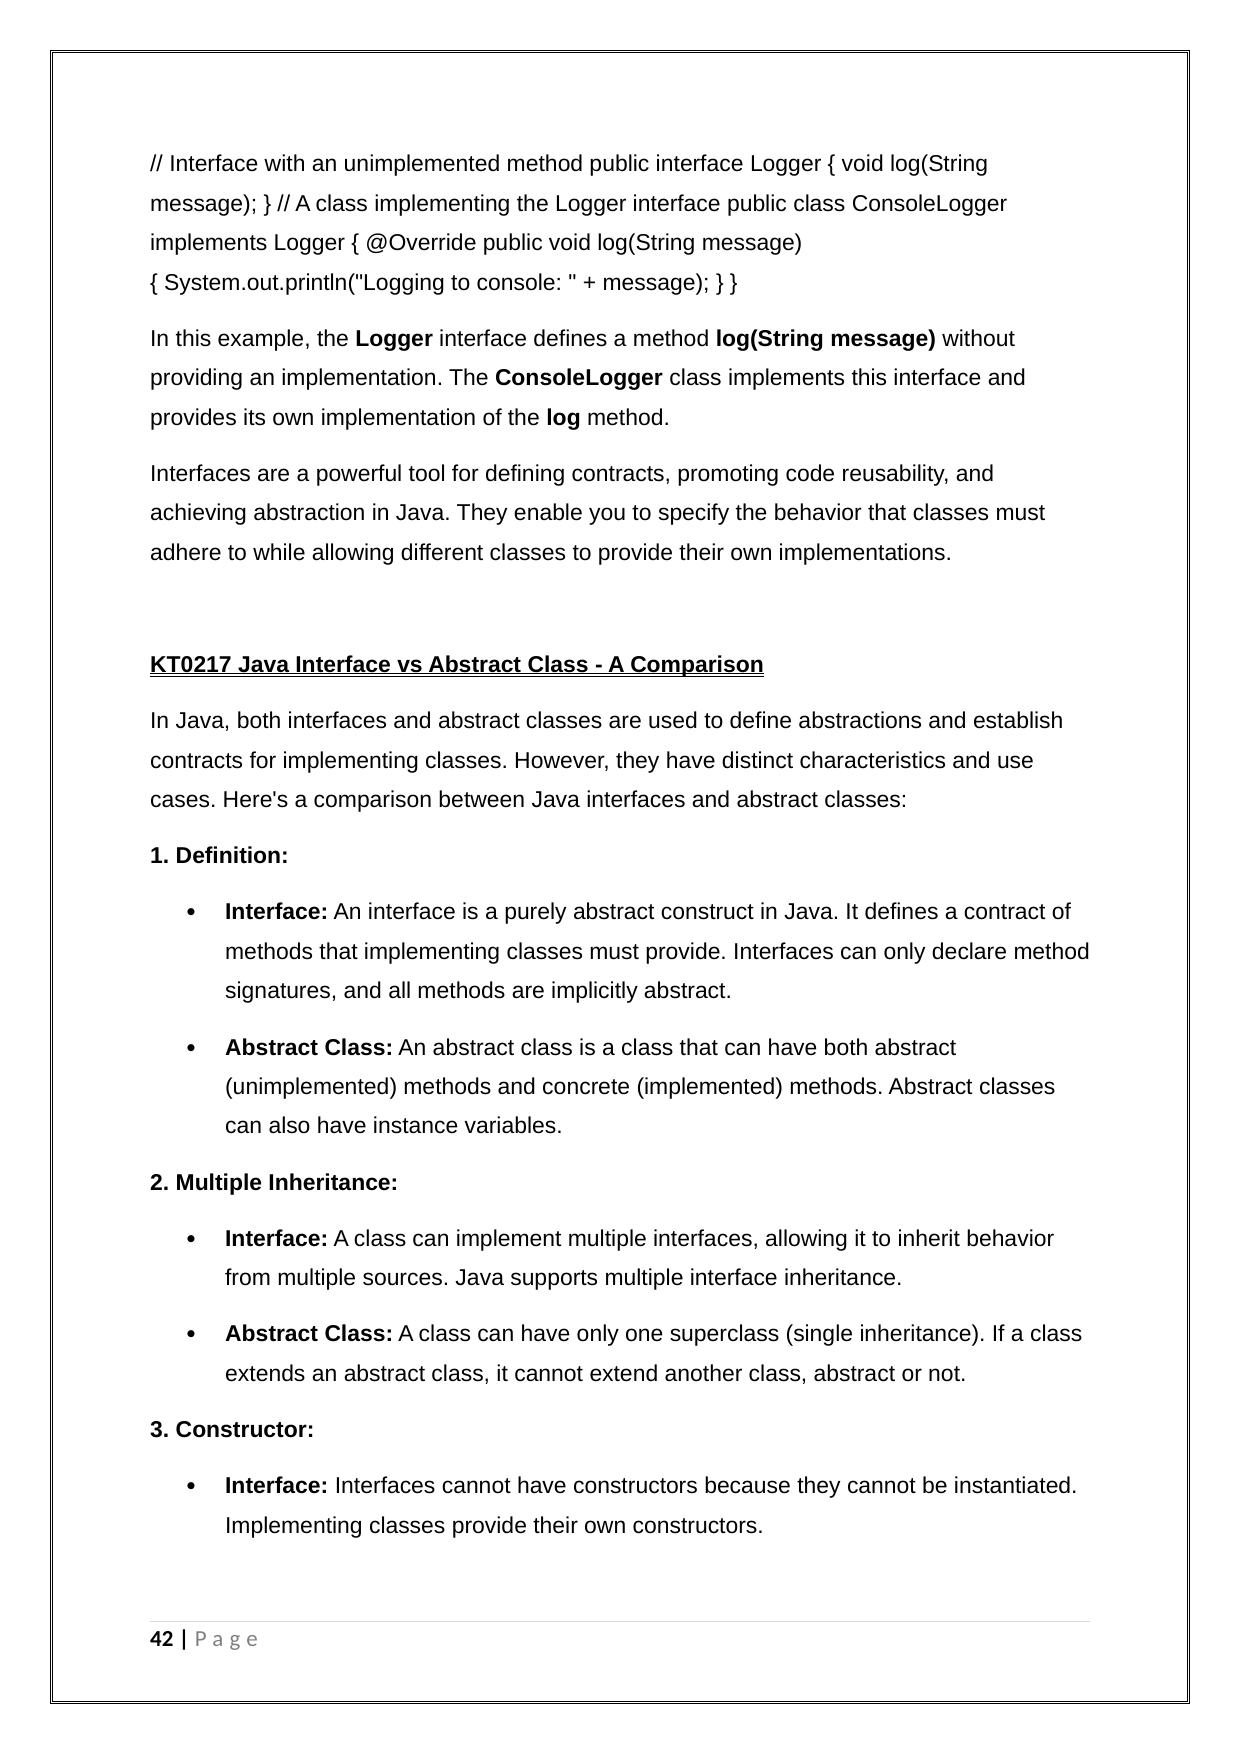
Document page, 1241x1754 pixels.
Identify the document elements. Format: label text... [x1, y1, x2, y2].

text KT0217 Java Interface vs Abstract Class - A Comparison [150, 651, 1090, 677]
text 3. Constructor: [150, 1416, 1090, 1442]
list Interface: An interface is a purely abstract construct in Java. It defines a contract of methods that implementing classes must provide. Interfaces can only declare method signatures, and all methods are implicitly abstract. [187, 898, 1090, 1004]
text 2. Multiple Inheritance: [150, 1168, 1090, 1195]
text In this example, the Logger interface defines a method log(String message) without providing an implementation. The ConsoleLogger class implements this interface and provides its own implementation of the log method. [150, 324, 1090, 430]
text 1. Definition: [150, 842, 1090, 868]
list Abstract Class: A class can have only one superclass (single inheritance). If a class extends an abstract class, it cannot extend another class, abstract or not. [187, 1320, 1090, 1386]
text Interfaces are a powerful tool for defining contracts, promoting code reusability, and achieving abstraction in Java. They enable you to specify the behavior that classes must adhere to while allowing different classes to provide their own implementations. [150, 460, 1090, 565]
list Interface: A class can implement multiple interfaces, allowing it to inherit behavior from multiple sources. Java supports multiple interface inheritance. [187, 1225, 1090, 1291]
text In Java, both interfaces and abstract classes are used to define abstractions and establish contracts for implementing classes. However, they have distinct characteristics and use cases. Here's a comparison between Java interfaces and abstract classes: [150, 707, 1090, 812]
list Abstract Class: An abstract class is a class that can have both abstract (unimplemented) methods and concrete (implemented) methods. Abstract classes can also have instance variables. [187, 1033, 1090, 1139]
list Interface: Interfaces cannot have constructors because they cannot be instantiated. Implementing classes provide their own constructors. [187, 1472, 1090, 1538]
text // Interface with an unimplemented method public interface Logger { void log(String message); } // A class implementing the Logger interface public class ConsoleLogger implements Logger { @Override public void log(String message) { System.out.println("Logging to console: " + message); } } [150, 150, 1090, 295]
